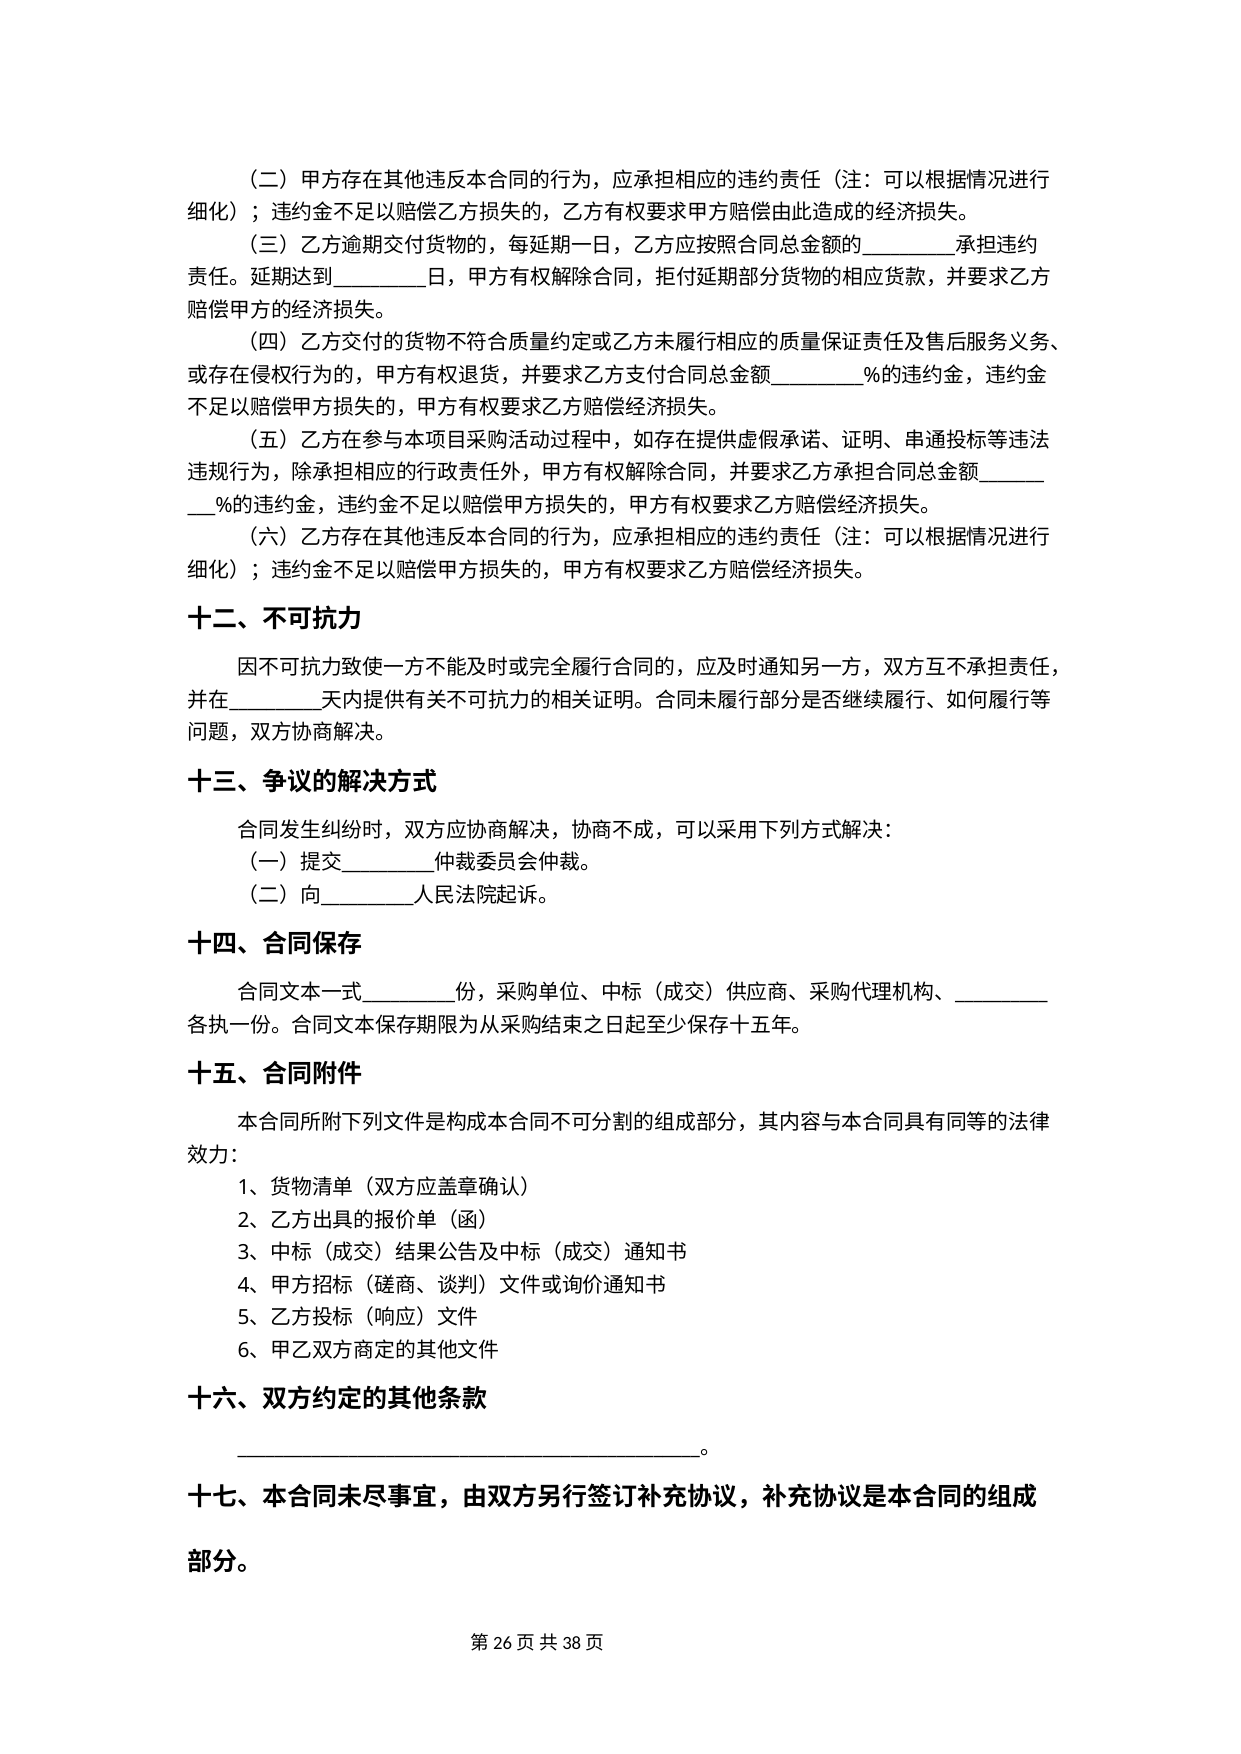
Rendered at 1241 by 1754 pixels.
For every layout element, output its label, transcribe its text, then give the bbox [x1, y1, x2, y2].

text 十七、本合同未尽事宜，由双方另行签订补充协议，补充协议是本合同的组成部分。 [187, 1462, 1053, 1592]
text （二）甲方存在其他违反本合同的行为，应承担相应的违约责任（注：可以根据情况进行细化）；违约金不足以赔偿乙方损失的，乙方有权要求甲方赔偿由此造成的经济损失。 [187, 162, 1053, 227]
text 十四、合同保存 [187, 909, 1053, 974]
text （一）提交__________仲裁委员会仲裁。 [187, 844, 1053, 877]
text 十六、双方约定的其他条款 [187, 1364, 1053, 1429]
text 因不可抗力致使一方不能及时或完全履行合同的，应及时通知另一方，双方互不承担责任，并在__________天内提供有关不可抗力的相关证明。合同未履行部分是否继续履行、如何履行等问题，双方协商解决。 [187, 649, 1053, 747]
text 合同发生纠纷时，双方应协商解决，协商不成，可以采用下列方式解决： [187, 812, 1053, 844]
text 4、甲方招标（磋商、谈判）文件或询价通知书 [187, 1267, 1053, 1299]
text 合同文本一式__________份，采购单位、中标（成交）供应商、采购代理机构、__________各执一份。合同文本保存期限为从采购结束之日起至少保存十五年。 [187, 974, 1053, 1039]
text 1、货物清单（双方应盖章确认） [187, 1169, 1053, 1202]
text （六）乙方存在其他违反本合同的行为，应承担相应的违约责任（注：可以根据情况进行细化）；违约金不足以赔偿甲方损失的，甲方有权要求乙方赔偿经济损失。 [187, 519, 1053, 584]
text （五）乙方在参与本项目采购活动过程中，如存在提供虚假承诺、证明、串通投标等违法违规行为，除承担相应的行政责任外，甲方有权解除合同，并要求乙方承担合同总金额__________%的违约金，违约金不足以赔偿甲方损失的，甲方有权要求乙方赔偿经济损失。 [187, 422, 1053, 519]
text 5、乙方投标（响应）文件 [187, 1299, 1053, 1332]
text 6、甲乙双方商定的其他文件 [187, 1332, 1053, 1364]
text 十二、不可抗力 [187, 584, 1053, 649]
text __________________________________________________。 [187, 1429, 1053, 1462]
text （二）向__________人民法院起诉。 [187, 877, 1053, 909]
text 十三、争议的解决方式 [187, 747, 1053, 812]
text 十五、合同附件 [187, 1039, 1053, 1104]
text （四）乙方交付的货物不符合质量约定或乙方未履行相应的质量保证责任及售后服务义务、或存在侵权行为的，甲方有权退货，并要求乙方支付合同总金额__________%的违约金，违约金不足以赔偿甲方损失的，甲方有权要求乙方赔偿经济损失。 [187, 324, 1053, 422]
text 本合同所附下列文件是构成本合同不可分割的组成部分，其内容与本合同具有同等的法律效力： [187, 1104, 1053, 1169]
text 3、中标（成交）结果公告及中标（成交）通知书 [187, 1234, 1053, 1267]
text （三）乙方逾期交付货物的，每延期一日，乙方应按照合同总金额的__________承担违约责任。延期达到__________日，甲方有权解除合同，拒付延期部分货物的相应货款，并要求乙方赔偿甲方的经济损失。 [187, 227, 1053, 324]
text 2、乙方出具的报价单（函） [187, 1202, 1053, 1234]
